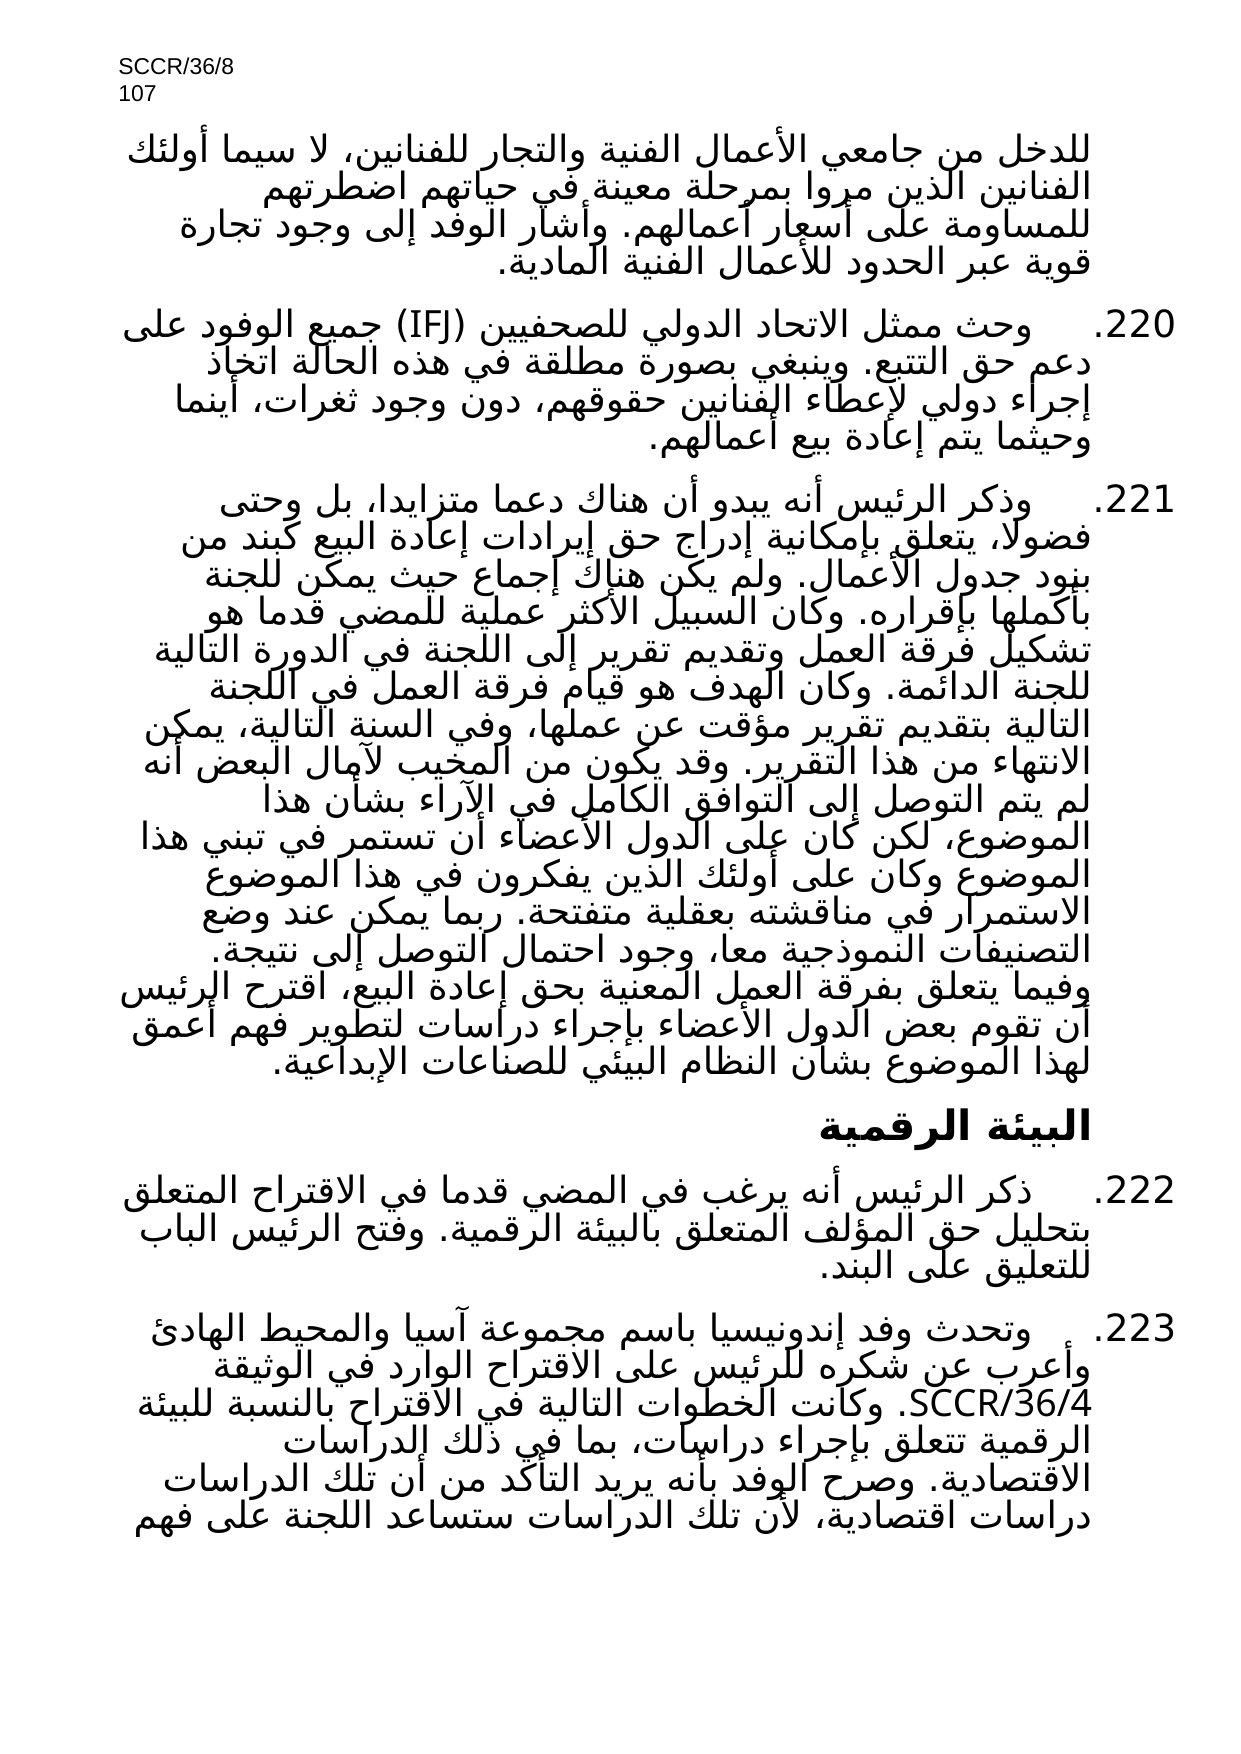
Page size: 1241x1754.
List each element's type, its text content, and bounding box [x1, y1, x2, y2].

text وحث ممثل الاتحاد الدولي للصحفيين (IFJ) جميع الوفود على دعم حق التتبع. وينبغي بصورة مطلقة في هذه الحالة اتخاذ إجراء دولي لإعطاء الفنانين حقوقهم، دون وجود ثغرات، أينما وحيثما يتم إعادة بيع أعمالهم. [118, 307, 1092, 457]
text وذكر الرئيس أنه يبدو أن هناك دعما متزايدا، بل وحتى فضولا، يتعلق بإمكانية إدراج حق إيرادات إعادة البيع كبند من بنود جدول الأعمال. ولم يكن هناك إجماع حيث يمكن للجنة بأكملها بإقراره. وكان السبيل الأكثر عملية للمضي قدما هو تشكيل فرقة العمل وتقديم تقرير إلى اللجنة في الدورة التالية للجنة الدائمة. وكان الهدف هو قيام فرقة العمل في اللجنة التالية بتقديم تقرير مؤقت عن عملها، وفي السنة التالية، يمكن الانتهاء من هذا التقرير. وقد يكون من المخيب لآمال البعض أنه لم يتم التوصل إلى التوافق الكامل في الآراء بشأن هذا الموضوع، لكن كان على الدول الأعضاء أن تستمر في تبني هذا الموضوع وكان على أولئك الذين يفكرون في هذا الموضوع الاستمرار في مناقشته بعقلية متفتحة. ربما يمكن عند وضع التصنيفات النموذجية معا، وجود احتمال التوصل إلى نتيجة. وفيما يتعلق بفرقة العمل المعنية بحق إعادة البيع، اقترح الرئيس أن تقوم بعض الدول الأعضاء بإجراء دراسات لتطوير فهم أعمق لهذا الموضوع بشأن النظام البيئي للصناعات الإبداعية. [118, 482, 1092, 1082]
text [118, 132, 1092, 282]
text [118, 1311, 1092, 1536]
text ذكر الرئيس أنه يرغب في المضي قدما في الاقتراح المتعلق بتحليل حق المؤلف المتعلق بالبيئة الرقمية. وفتح الرئيس الباب للتعليق على البند. [118, 1174, 1092, 1286]
subtitle البيئة الرقمية [118, 1107, 1092, 1149]
